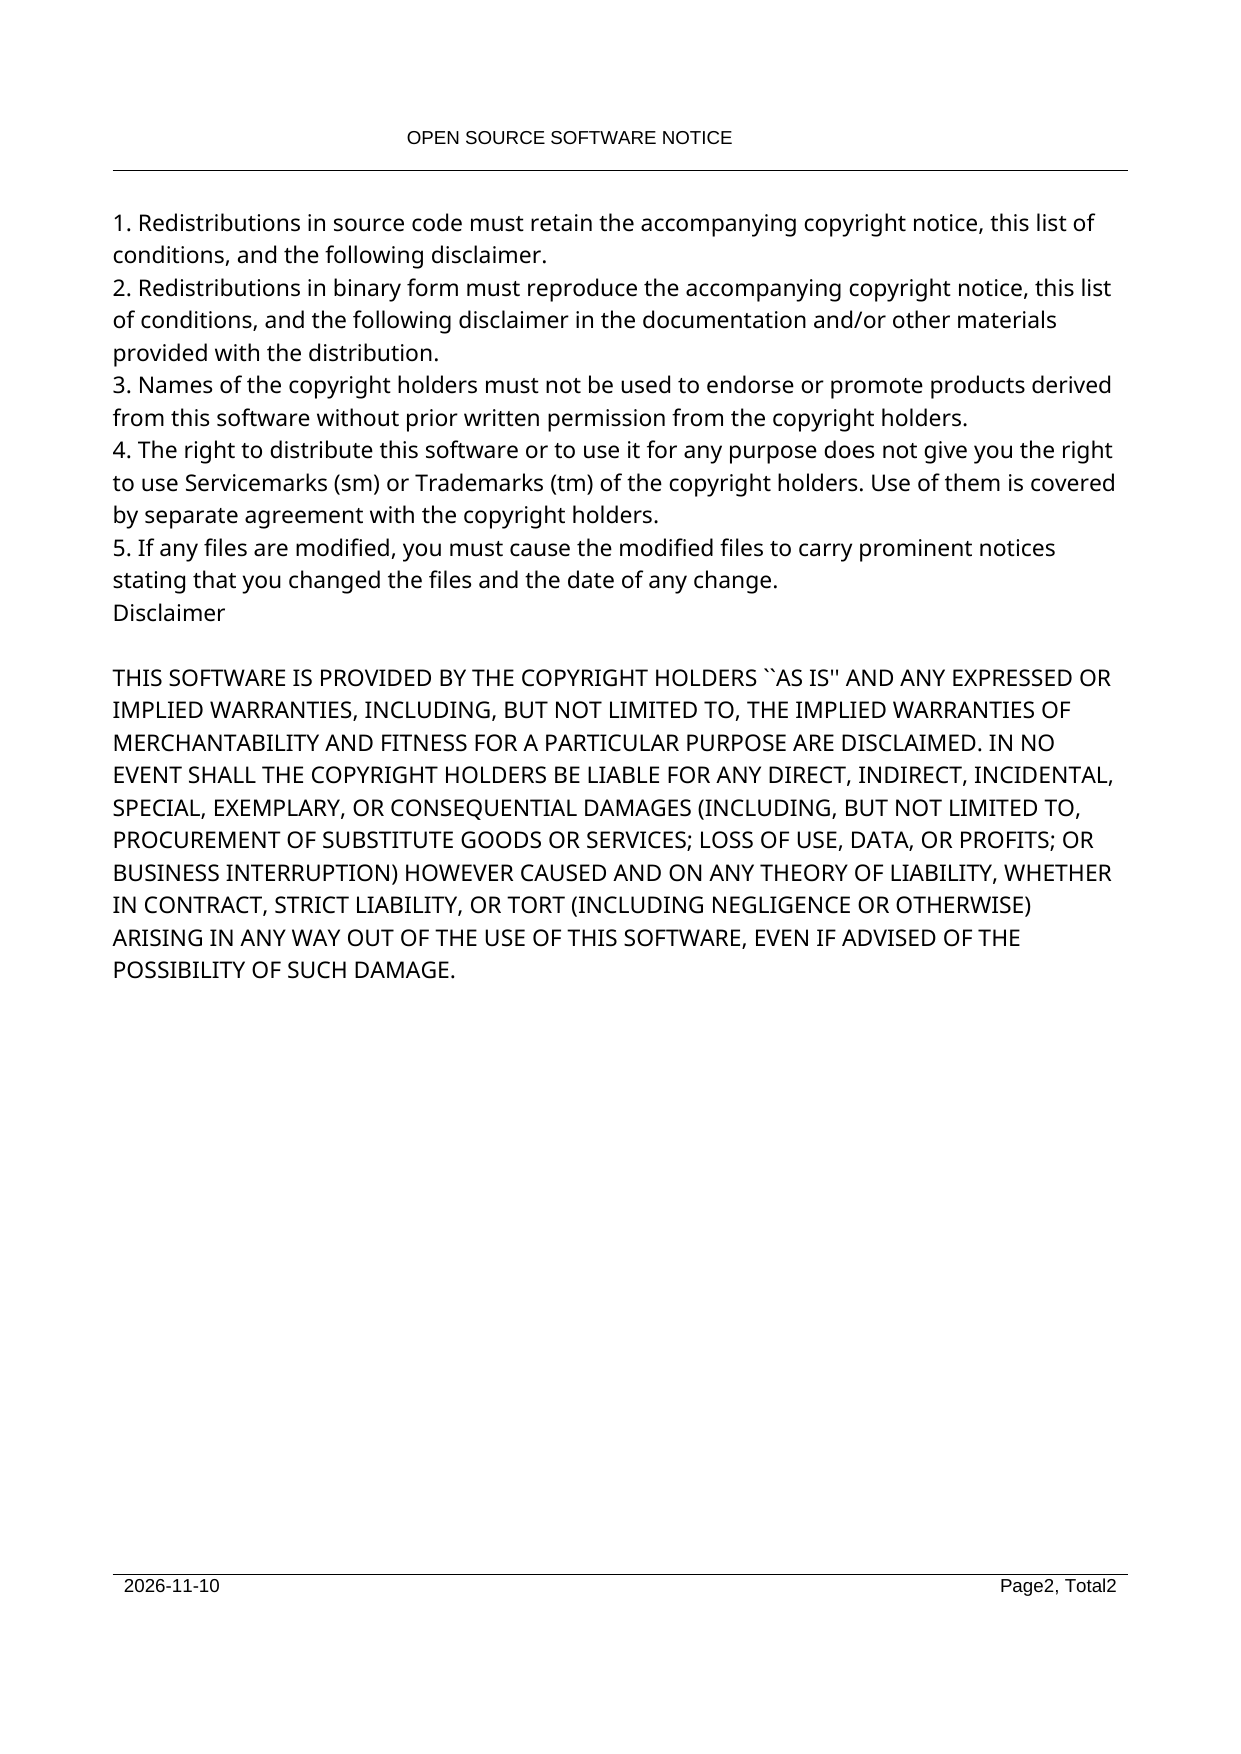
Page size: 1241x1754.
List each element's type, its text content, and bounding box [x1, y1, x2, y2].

text 3. Names of the copyright holders must not be used to endorse or promote products derived from this software without prior written permission from the copyright holders. [112, 369, 1128, 434]
text 1. Redistributions in source code must retain the accompanying copyright notice, this list of conditions, and the following disclaimer. [112, 206, 1128, 271]
text THIS SOFTWARE IS PROVIDED BY THE COPYRIGHT HOLDERS ``AS IS'' AND ANY EXPRESSED OR IMPLIED WARRANTIES, INCLUDING, BUT NOT LIMITED TO, THE IMPLIED WARRANTIES OF MERCHANTABILITY AND FITNESS FOR A PARTICULAR PURPOSE ARE DISCLAIMED. IN NO EVENT SHALL THE COPYRIGHT HOLDERS BE LIABLE FOR ANY DIRECT, INDIRECT, INCIDENTAL, SPECIAL, EXEMPLARY, OR CONSEQUENTIAL DAMAGES (INCLUDING, BUT NOT LIMITED TO, PROCUREMENT OF SUBSTITUTE GOODS OR SERVICES; LOSS OF USE, DATA, OR PROFITS; OR BUSINESS INTERRUPTION) HOWEVER CAUSED AND ON ANY THEORY OF LIABILITY, WHETHER IN CONTRACT, STRICT LIABILITY, OR TORT (INCLUDING NEGLIGENCE OR OTHERWISE) ARISING IN ANY WAY OUT OF THE USE OF THIS SOFTWARE, EVEN IF ADVISED OF THE POSSIBILITY OF SUCH DAMAGE. [112, 661, 1128, 986]
text Disclaimer [112, 596, 1128, 629]
text 5. If any files are modified, you must cause the modified files to carry prominent notices stating that you changed the files and the date of any change. [112, 531, 1128, 596]
text 2. Redistributions in binary form must reproduce the accompanying copyright notice, this list of conditions, and the following disclaimer in the documentation and/or other materials provided with the distribution. [112, 271, 1128, 369]
text 4. The right to distribute this software or to use it for any purpose does not give you the right to use Servicemarks (sm) or Trademarks (tm) of the copyright holders. Use of them is covered by separate agreement with the copyright holders. [112, 434, 1128, 531]
